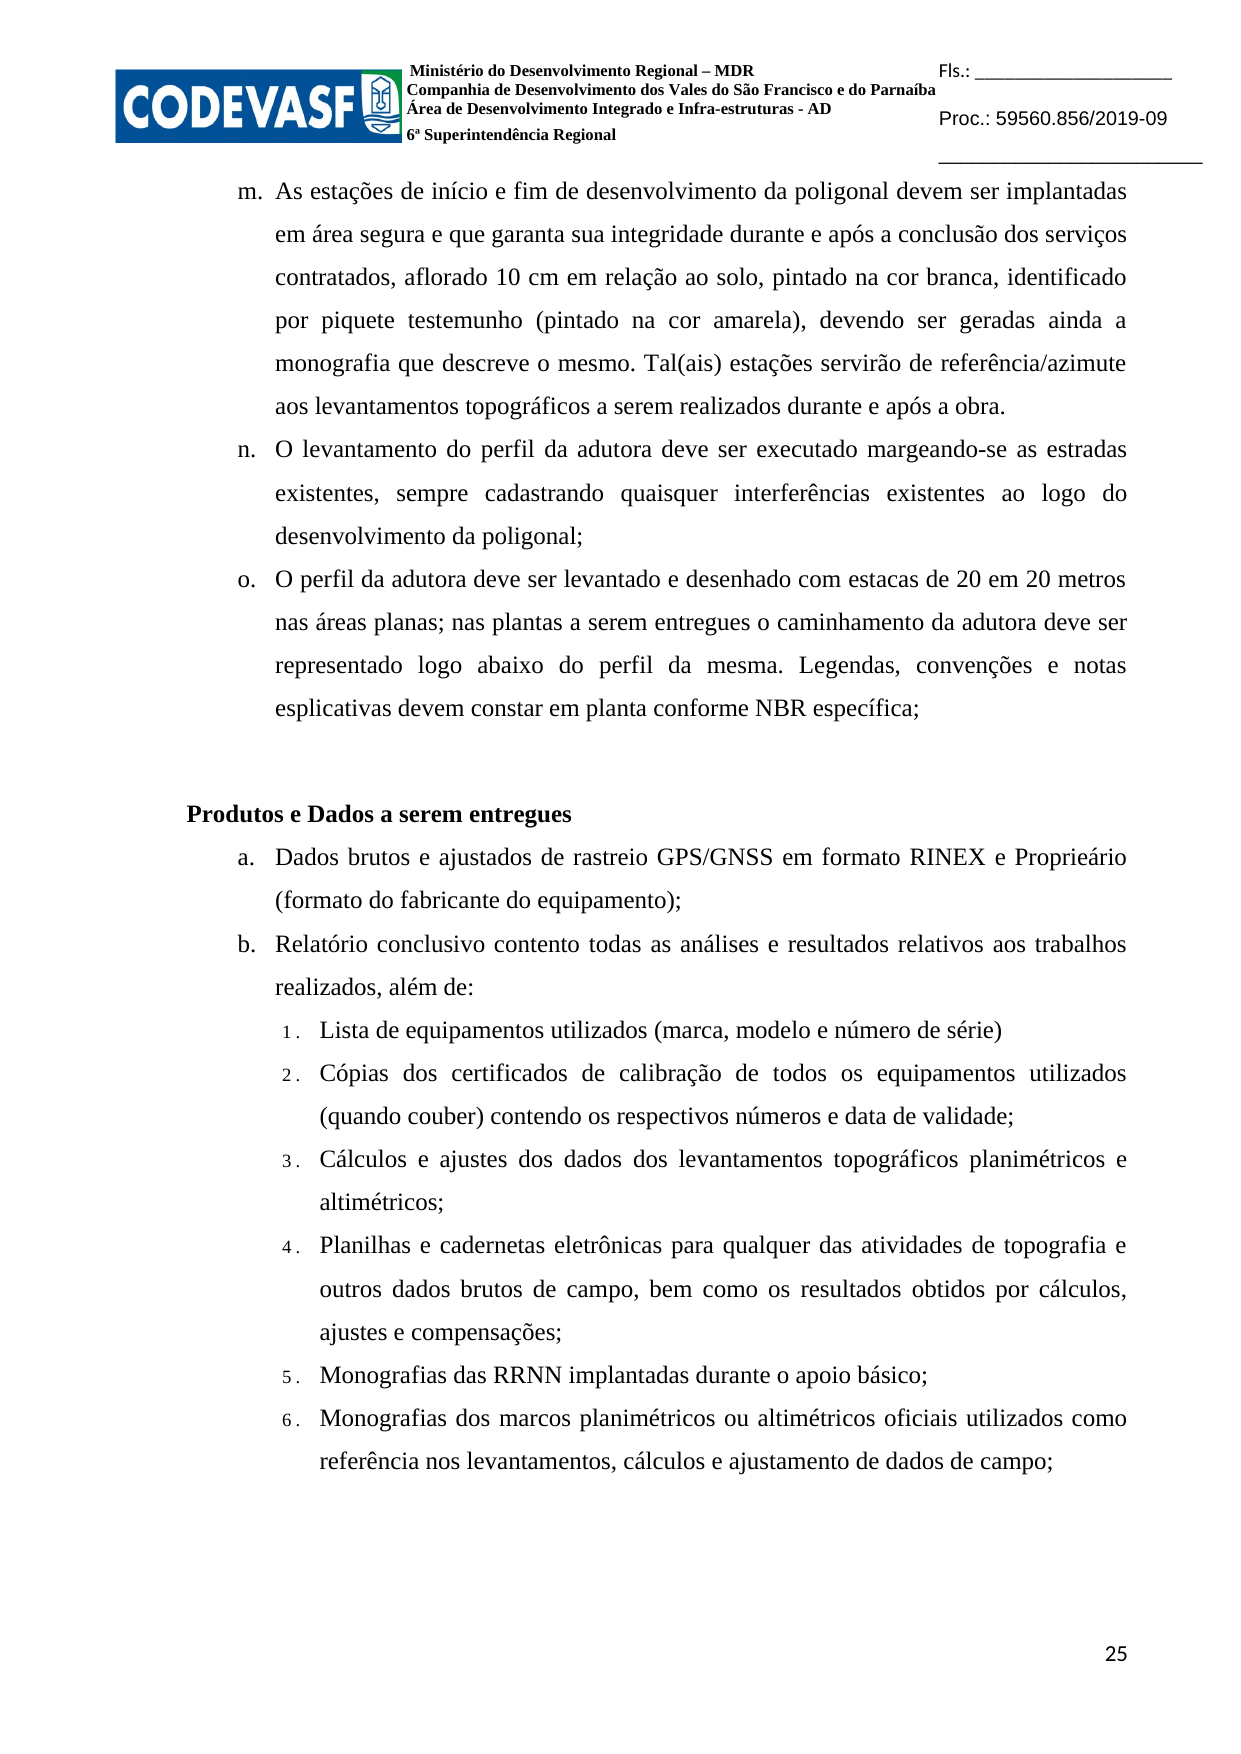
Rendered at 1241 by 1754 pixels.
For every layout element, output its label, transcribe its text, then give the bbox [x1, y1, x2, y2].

list Monografias dos marcos planimétricos ou altimétricos oficiais utilizados como referência nos levantamentos, cálculos e ajustamento de dados de campo; [282, 1403, 1128, 1475]
subtitle Produtos e Dados a serem entregues [186, 799, 1128, 828]
list Monografias das RRNN implantadas durante o apoio básico; [282, 1360, 1128, 1389]
list As estações de início e fim de desenvolvimento da poligonal devem ser implantadas em área segura e que garanta sua integridade durante e após a conclusão dos serviços contratados, aflorado em relação ao solo, pintado na cor branca, identificado por piquete testemunho (pintado na cor amarela), devendo ser geradas ainda a monografia que descreve o mesmo. Tal(ais) estações servirão de referência/azimute aos levantamentos topográficos a serem realizados durante e após a obra. [237, 150, 1128, 420]
list Planilhas e cadernetas eletrônicas para qualquer das atividades de topografia e outros dados brutos de campo, bem como os resultados obtidos por cálculos, ajustes e compensações; [282, 1231, 1128, 1346]
list Cálculos e ajustes dos dados dos levantamentos topográficos planimétricos e altimétricos; [282, 1144, 1128, 1216]
list O perfil da adutora deve ser levantado e desenhado com estacas de 20 em 20 metros nas áreas planas; nas plantas a serem entregues o caminhamento da adutora deve ser representado logo abaixo do perfil da mesma. Legendas, convenções e notas esplicativas devem constar em planta conforme NBR específica; [237, 564, 1128, 722]
picture [115, 69, 402, 143]
list Cópias dos certificados de calibração de todos os equipamentos utilizados (quando couber) contendo os respectivos números e data de validade; [282, 1058, 1128, 1130]
list Relatório conclusivo contento todas as análises e resultados relativos aos trabalhos realizados, além de: [237, 929, 1128, 1001]
list Lista de equipamentos utilizados (marca, modelo e número de série) [282, 1015, 1128, 1044]
list Dados brutos e ajustados de rastreio GPS/GNSS e Proprieário (formato do fabricante do equipamento); [237, 842, 1128, 914]
list O levantamento do perfil da adutora deve ser executado margeando-se as estradas existentes, sempre cadastrando quaisquer interferências existentes ao logo do desenvolvimento da poligonal; [237, 434, 1128, 549]
